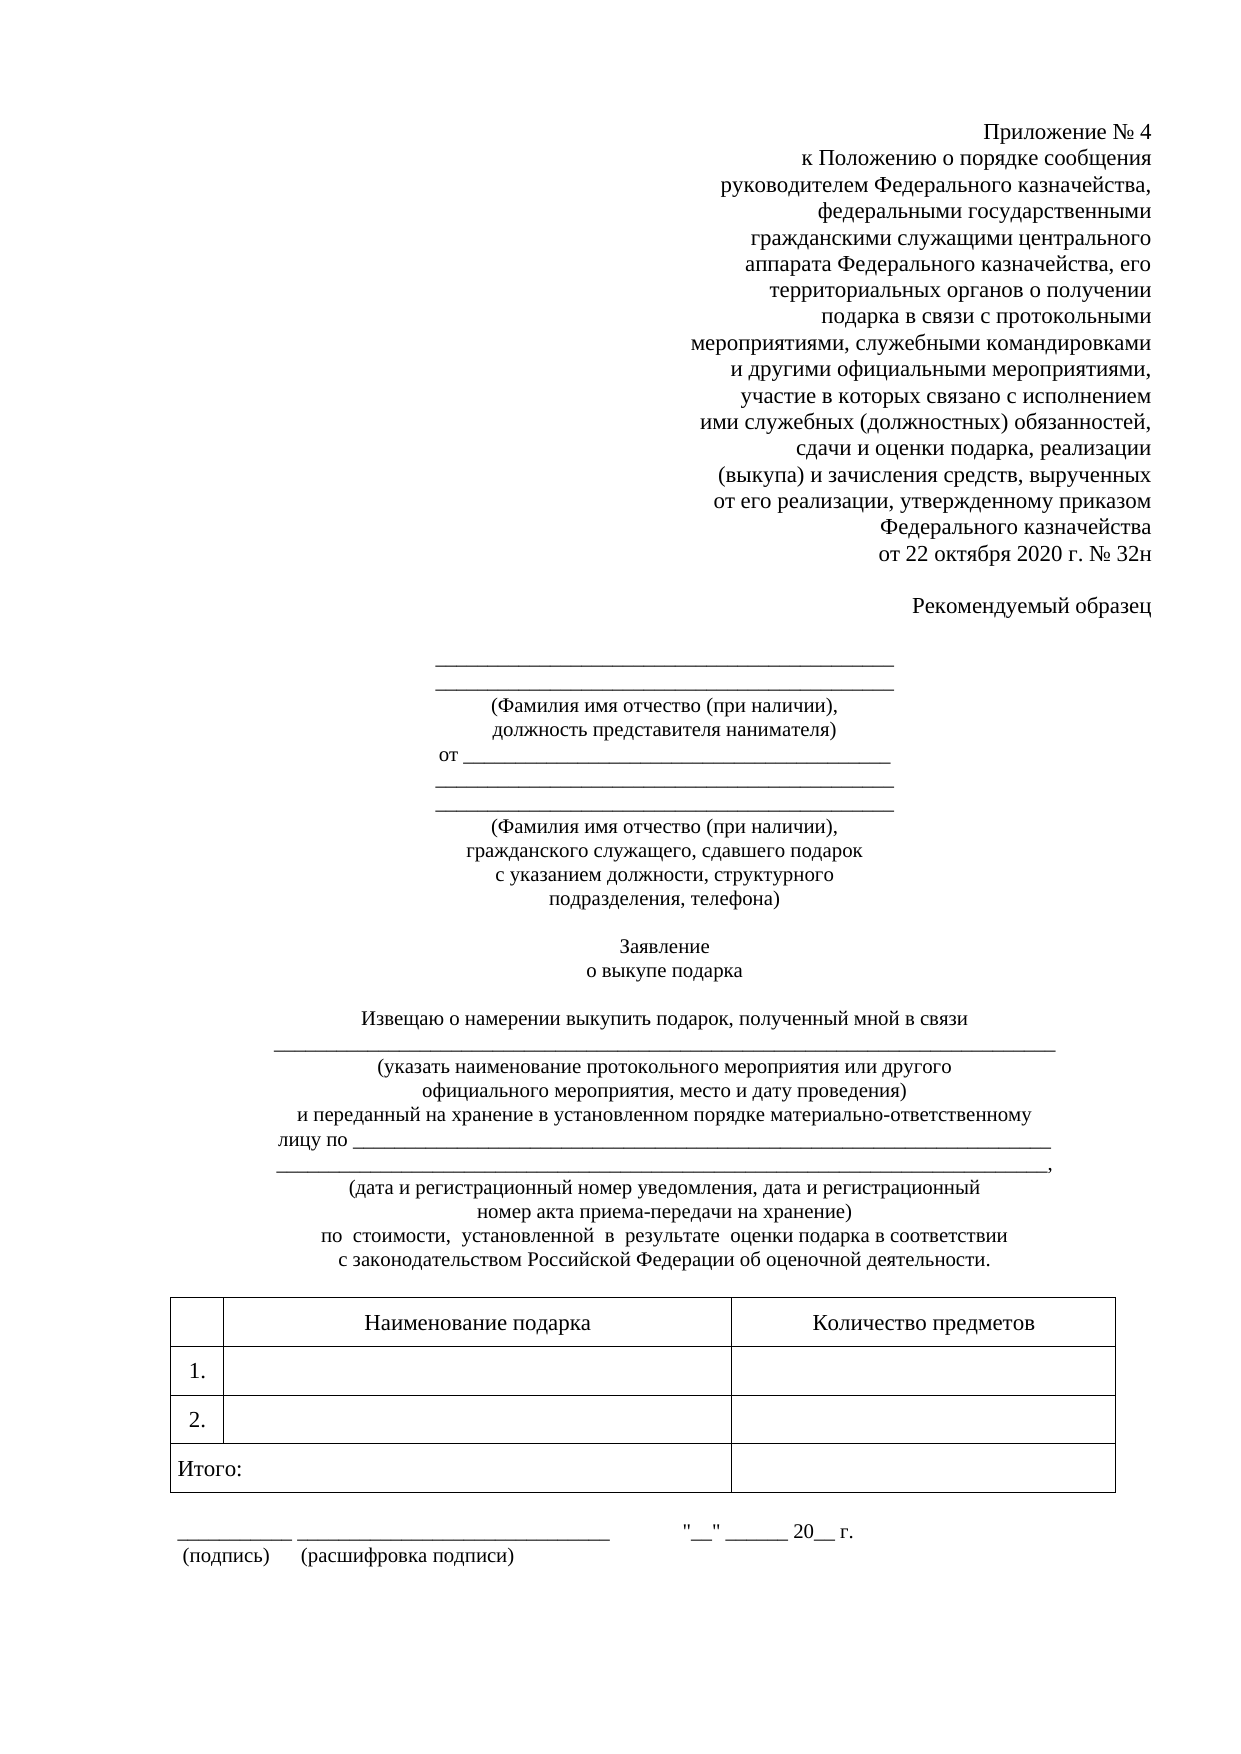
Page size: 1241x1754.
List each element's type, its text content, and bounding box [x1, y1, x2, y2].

text ими служебных (должностных) обязанностей, [177, 408, 1152, 434]
text (указать наименование протокольного мероприятия или другого [177, 1054, 1152, 1078]
table_cell [732, 1347, 1115, 1394]
text (подпись) (расшифровка подписи) [177, 1543, 1152, 1567]
text (Фамилия имя отчество (при наличии), [177, 814, 1152, 838]
text Заявление [177, 934, 1152, 958]
text (дата и регистрационный номер уведомления, дата и регистрационный [177, 1174, 1152, 1199]
text (выкупа) и зачисления средств, вырученных [177, 461, 1152, 487]
text должность представителя нанимателя) [177, 717, 1152, 741]
table_cell 2. [171, 1396, 223, 1443]
table_cell [224, 1396, 731, 1443]
table_cell Итого: [171, 1444, 731, 1492]
text с указанием должности, структурного [177, 862, 1152, 886]
text и переданный на хранение в установленном порядке материально-ответственному [177, 1102, 1152, 1126]
text к Положению о порядке сообщения [177, 144, 1152, 171]
table_cell [732, 1444, 1115, 1492]
text руководителем Федерального казначейства, [177, 171, 1152, 197]
text ____________________________________________ [177, 789, 1152, 814]
text от его реализации, утвержденному приказом [177, 487, 1152, 513]
text ____________________________________________ [177, 645, 1152, 669]
text Федерального казначейства [177, 513, 1152, 540]
text мероприятиями, служебными командировками [177, 329, 1152, 355]
text подарка в связи с протокольными [177, 303, 1152, 329]
text с законодательством Российской Федерации об оценочной деятельности. [177, 1247, 1152, 1271]
text гражданского служащего, сдавшего подарок [177, 838, 1152, 862]
text сдачи и оценки подарка, реализации [177, 434, 1152, 461]
text официального мероприятия, место и дату проведения) [177, 1078, 1152, 1102]
table_header [171, 1298, 223, 1346]
text подразделения, телефона) [177, 886, 1152, 910]
text по стоимости, установленной в результате оценки подарка в соответствии [177, 1223, 1152, 1247]
text ____________________________________________ [177, 766, 1152, 789]
table_header Количество предметов [732, 1298, 1115, 1346]
text территориальных органов о получении [177, 276, 1152, 303]
text лицу по ___________________________________________________________________ [177, 1126, 1152, 1151]
text о выкупе подарка [177, 958, 1152, 982]
text Извещаю о намерении выкупить подарок, полученный мной в связи [177, 1006, 1152, 1030]
text и другими официальными мероприятиями, [177, 355, 1152, 382]
table_cell [732, 1396, 1115, 1443]
text __________________________________________________________________________, [177, 1151, 1152, 1174]
text Рекомендуемый образец [177, 592, 1152, 619]
text ___________ ______________________________ "__" ______ 20__ г. [177, 1519, 1152, 1543]
text гражданскими служащими центрального [177, 223, 1152, 250]
table_header Наименование подарка [224, 1298, 731, 1346]
text аппарата Федерального казначейства, его [177, 250, 1152, 276]
text от _________________________________________ [177, 741, 1152, 766]
text федеральными государственными [177, 197, 1152, 223]
text Приложение № 4 [177, 118, 1152, 144]
table_cell 1. [171, 1347, 223, 1394]
table_cell [224, 1347, 731, 1394]
text ___________________________________________________________________________ [177, 1030, 1152, 1054]
text (Фамилия имя отчество (при наличии), [177, 693, 1152, 717]
text ____________________________________________ [177, 669, 1152, 693]
text участие в которых связано с исполнением [177, 382, 1152, 408]
text от 22 октября 2020 г. № 32н [177, 540, 1152, 566]
text номер акта приема-передачи на хранение) [177, 1199, 1152, 1223]
